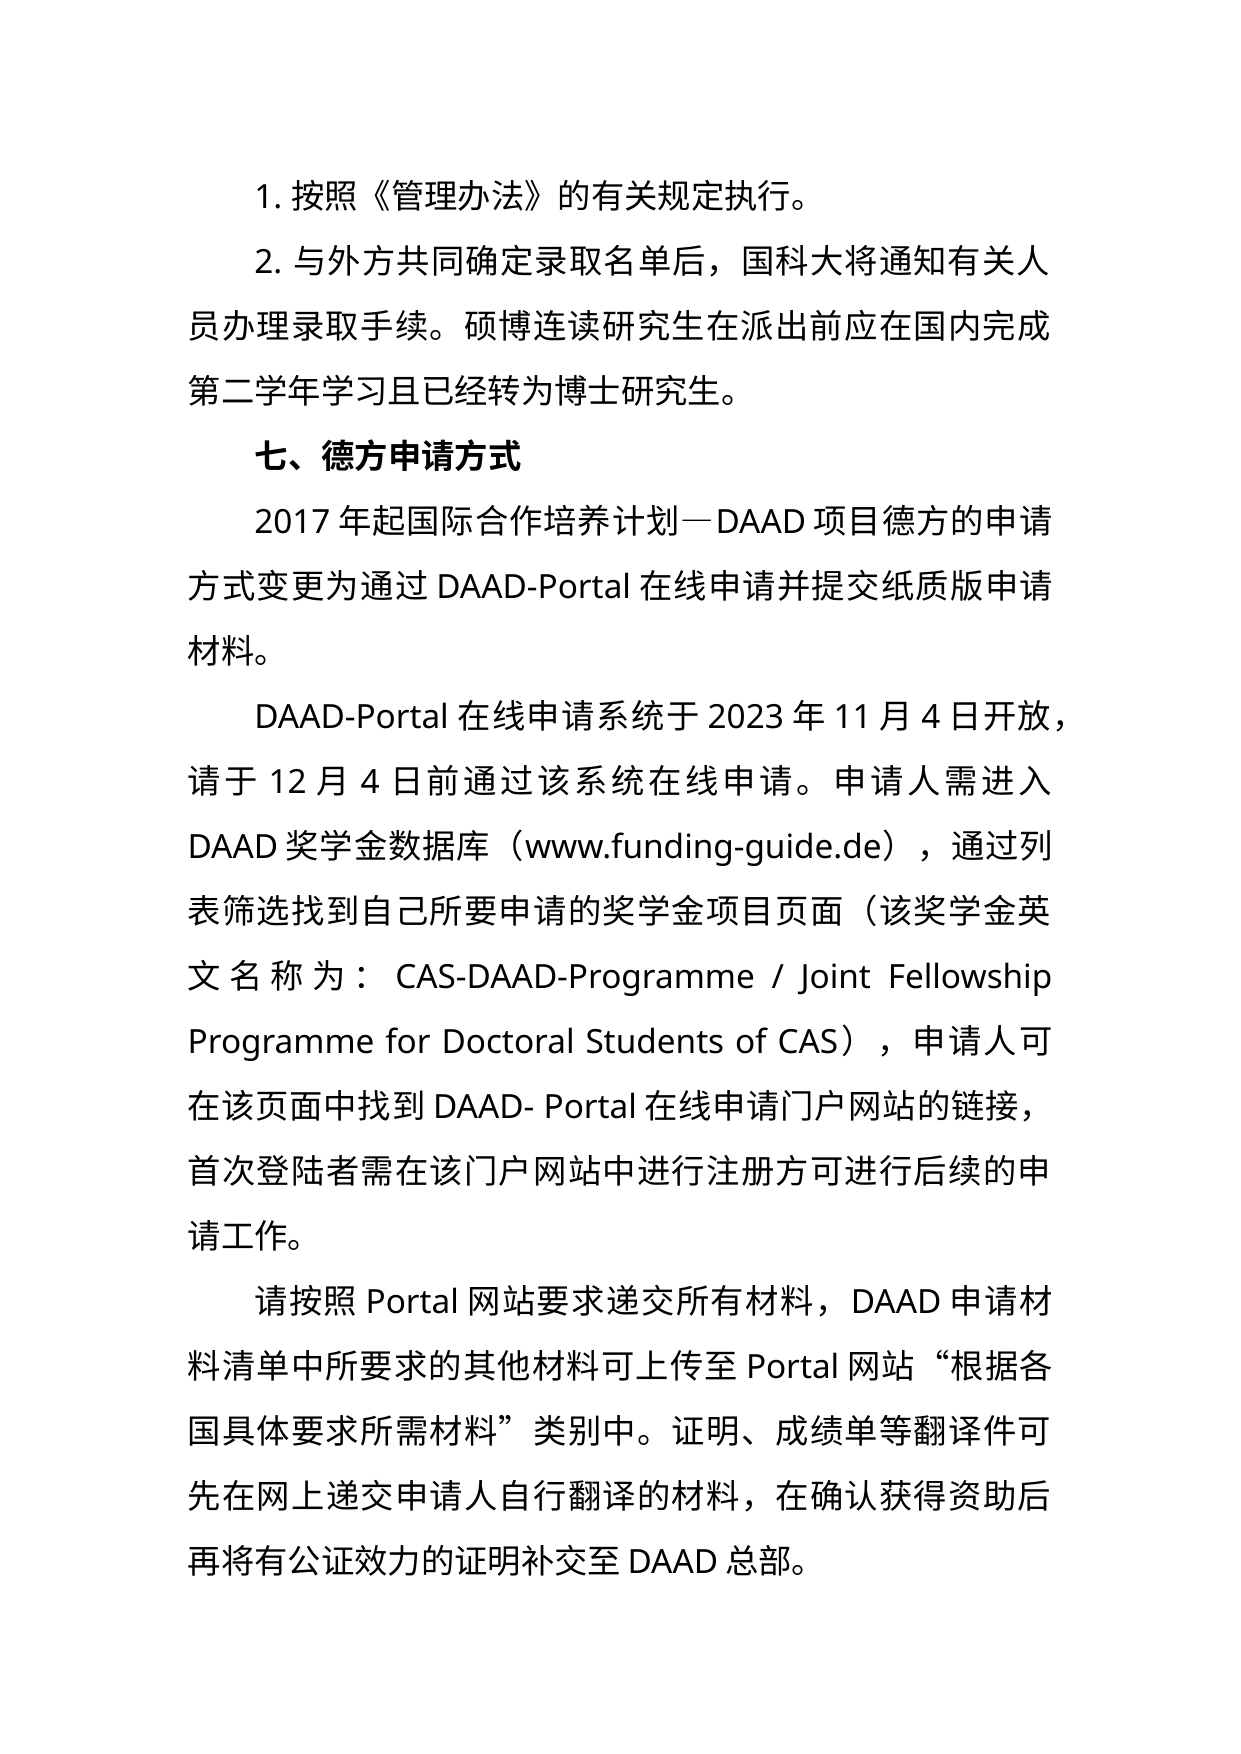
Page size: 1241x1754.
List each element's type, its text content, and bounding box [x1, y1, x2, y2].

text 2017年起国际合作培养计划—DAAD项目德方的申请方式变更为通过DAAD-Portal在线申请并提交纸质版申请材料。 [187, 487, 1053, 682]
text 1. 按照《管理办法》的有关规定执行。 [187, 162, 1053, 227]
text 请按照Portal网站要求递交所有材料，DAAD申请材料清单中所要求的其他材料可上传至Portal网站“根据各国具体要求所需材料”类别中。证明、成绩单等翻译件可先在网上递交申请人自行翻译的材料，在确认获得资助后再将有公证效力的证明补交至DAAD总部。 [187, 1267, 1053, 1592]
text DAAD-Portal在线申请系统于2023年11月4日开放，请于12月4日前通过该系统在线申请。申请人需进入DAAD奖学金数据库（www.funding-guide.de），通过列表筛选找到自己所要申请的奖学金项目页面（该奖学金英文名称为：CAS-DAAD-Programme / Joint Fellowship Programme for Doctoral Students of CAS），申请人可在该页面中找到DAAD- Portal在线申请门户网站的链接，首次登陆者需在该门户网站中进行注册方可进行后续的申请工作。 [187, 682, 1053, 1267]
text 七、德方申请方式 [187, 422, 1053, 487]
text 2. 与外方共同确定录取名单后，国科大将通知有关人员办理录取手续。硕博连读研究生在派出前应在国内完成第二学年学习且已经转为博士研究生。 [187, 227, 1053, 422]
